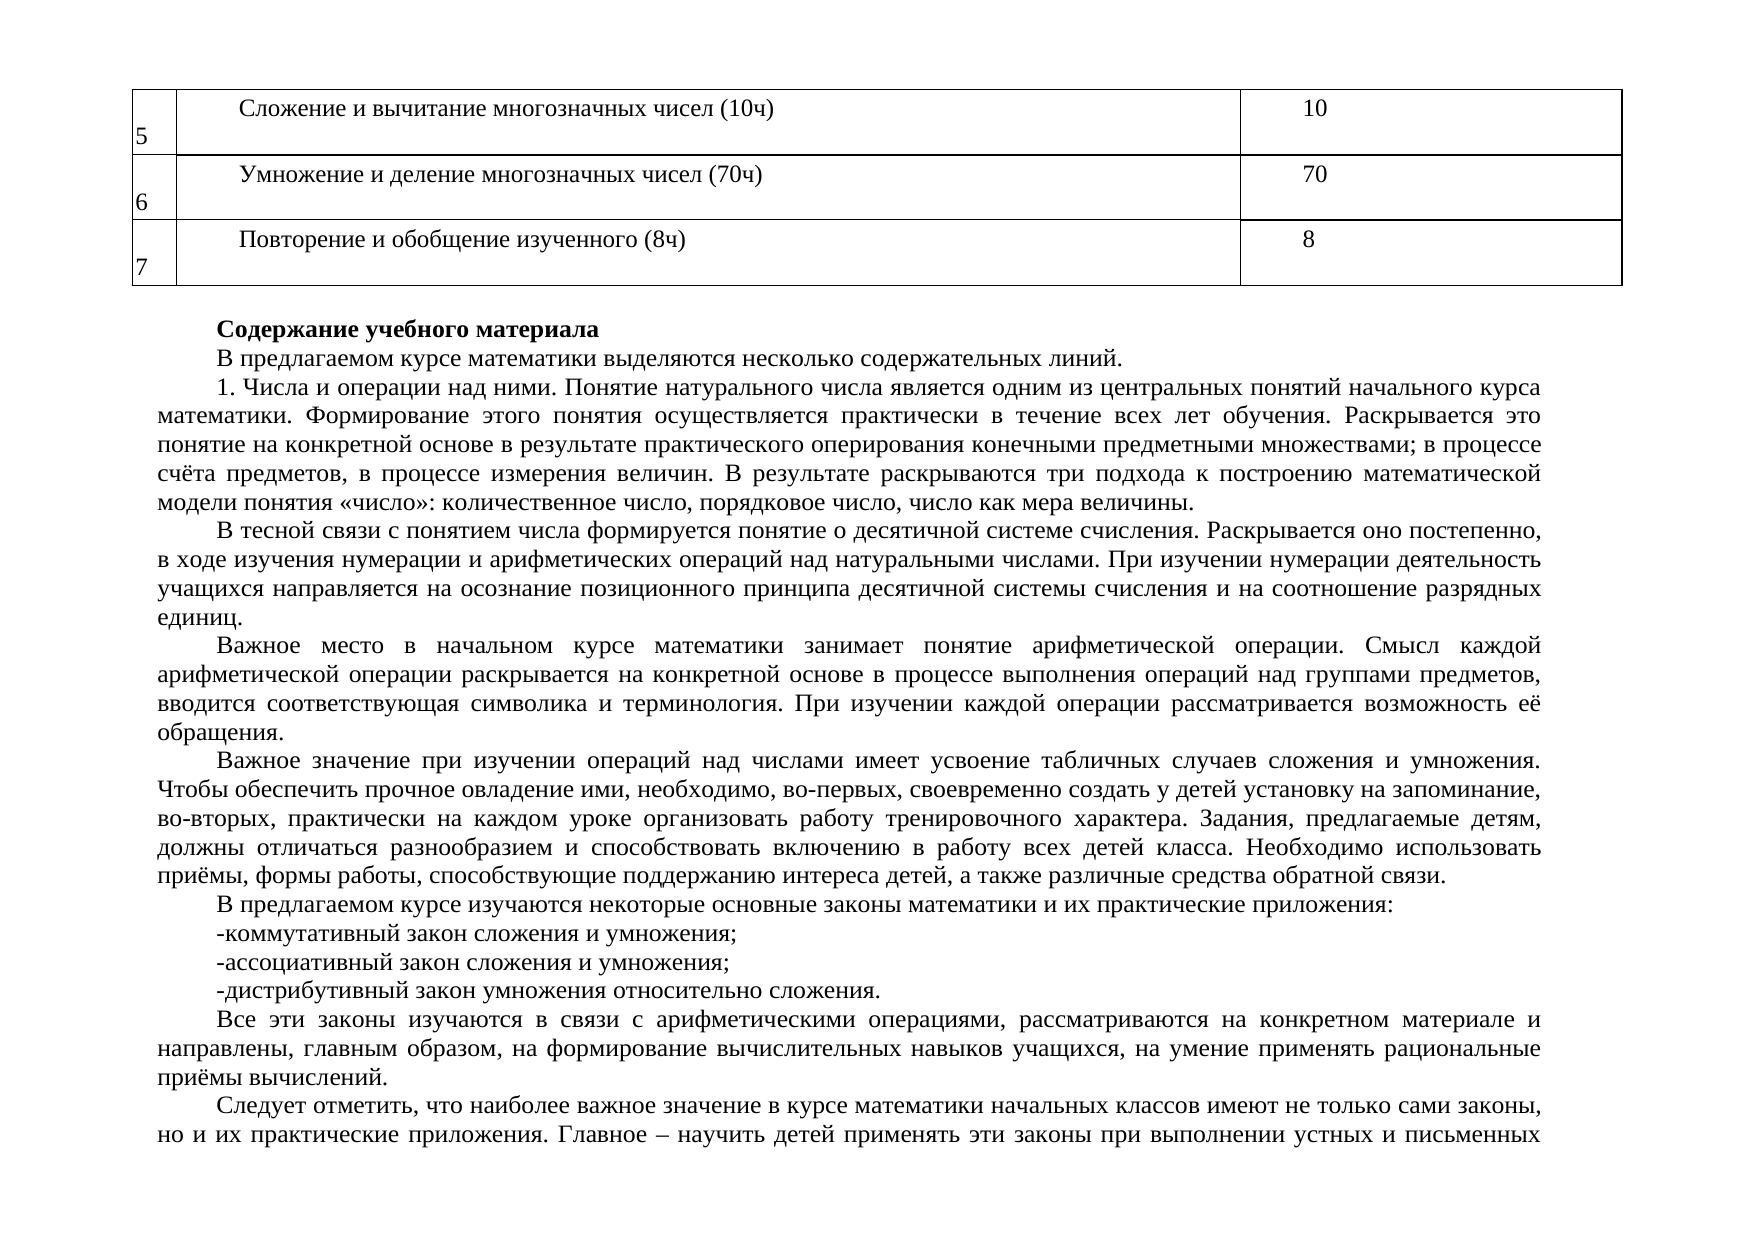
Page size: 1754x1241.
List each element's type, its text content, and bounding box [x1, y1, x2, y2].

text В предлагаемом курсе математики выделяются несколько содержательных линий. [157, 343, 1543, 372]
table_cell 7 [133, 220, 176, 284]
table_cell 70 [1241, 156, 1621, 219]
text Содержание учебного материала [157, 314, 1543, 343]
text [157, 1090, 1543, 1148]
table_cell 5 [133, 90, 176, 154]
text Важное место в начальном курсе математики занимает понятие арифметической операции. Смысл каждой арифметической операции раскрывается на конкретной основе в процессе выполнения операций над группами предметов, вводится соответствующая символика и терминология. При изучении каждой операции рассматривается возможность её обращения. [157, 630, 1543, 745]
text В предлагаемом курсе изучаются некоторые основные законы математики и их практические приложения: [157, 889, 1543, 918]
table_cell 6 [133, 155, 176, 219]
table_cell Умножение и деление многозначных чисел (70ч) [177, 156, 1240, 219]
text Важное значение при изучении операций над числами имеет усвоение табличных случаев сложения и умножения. Чтобы обеспечить прочное овладение ими, необходимо, во-первых, своевременно создать у детей установку на запоминание, во-вторых, практически на каждом уроке организовать работу тренировочного характера. Задания, предлагаемые детям, должны отличаться разнообразием и способствовать включению в работу всех детей класса. Необходимо использовать приёмы, формы работы, способствующие поддержанию интереса детей, а также различные средства обратной связи. [157, 745, 1543, 889]
table_cell Сложение и вычитание многозначных чисел (10ч) [177, 90, 1240, 154]
table_cell Повторение и обобщение изученного (8ч) [177, 220, 1240, 284]
text -коммутативный закон сложения и умножения; [157, 918, 1543, 947]
text -ассоциативный закон сложения и умножения; [157, 947, 1543, 975]
text Все эти законы изучаются в связи с арифметическими операциями, рассматриваются на конкретном материале и направлены, главным образом, на формирование вычислительных навыков учащихся, на умение применять рациональные приёмы вычислений. [157, 1004, 1543, 1090]
text 1. Числа и операции над ними. Понятие натурального числа является одним из центральных понятий начального курса математики. Формирование этого понятия осуществляется практически в течение всех лет обучения. Раскрывается это понятие на конкретной основе в результате практического оперирования конечными предметными множествами; в процессе счёта предметов, в процессе измерения величин. В результате раскрываются три подхода к построению математической модели понятия «число»: количественное число, порядковое число, число как мера величины. [157, 372, 1543, 515]
text -дистрибутивный закон умножения относительно сложения. [157, 975, 1543, 1004]
text В тесной связи с понятием числа формируется понятие о десятичной системе счисления. Раскрывается оно постепенно, в ходе изучения нумерации и арифметических операций над натуральными числами. При изучении нумерации деятельность учащихся направляется на осознание позиционного принципа десятичной системы счисления и на соотношение разрядных единиц. [157, 515, 1543, 630]
table_cell 8 [1241, 221, 1621, 284]
table_cell 10 [1241, 90, 1621, 154]
